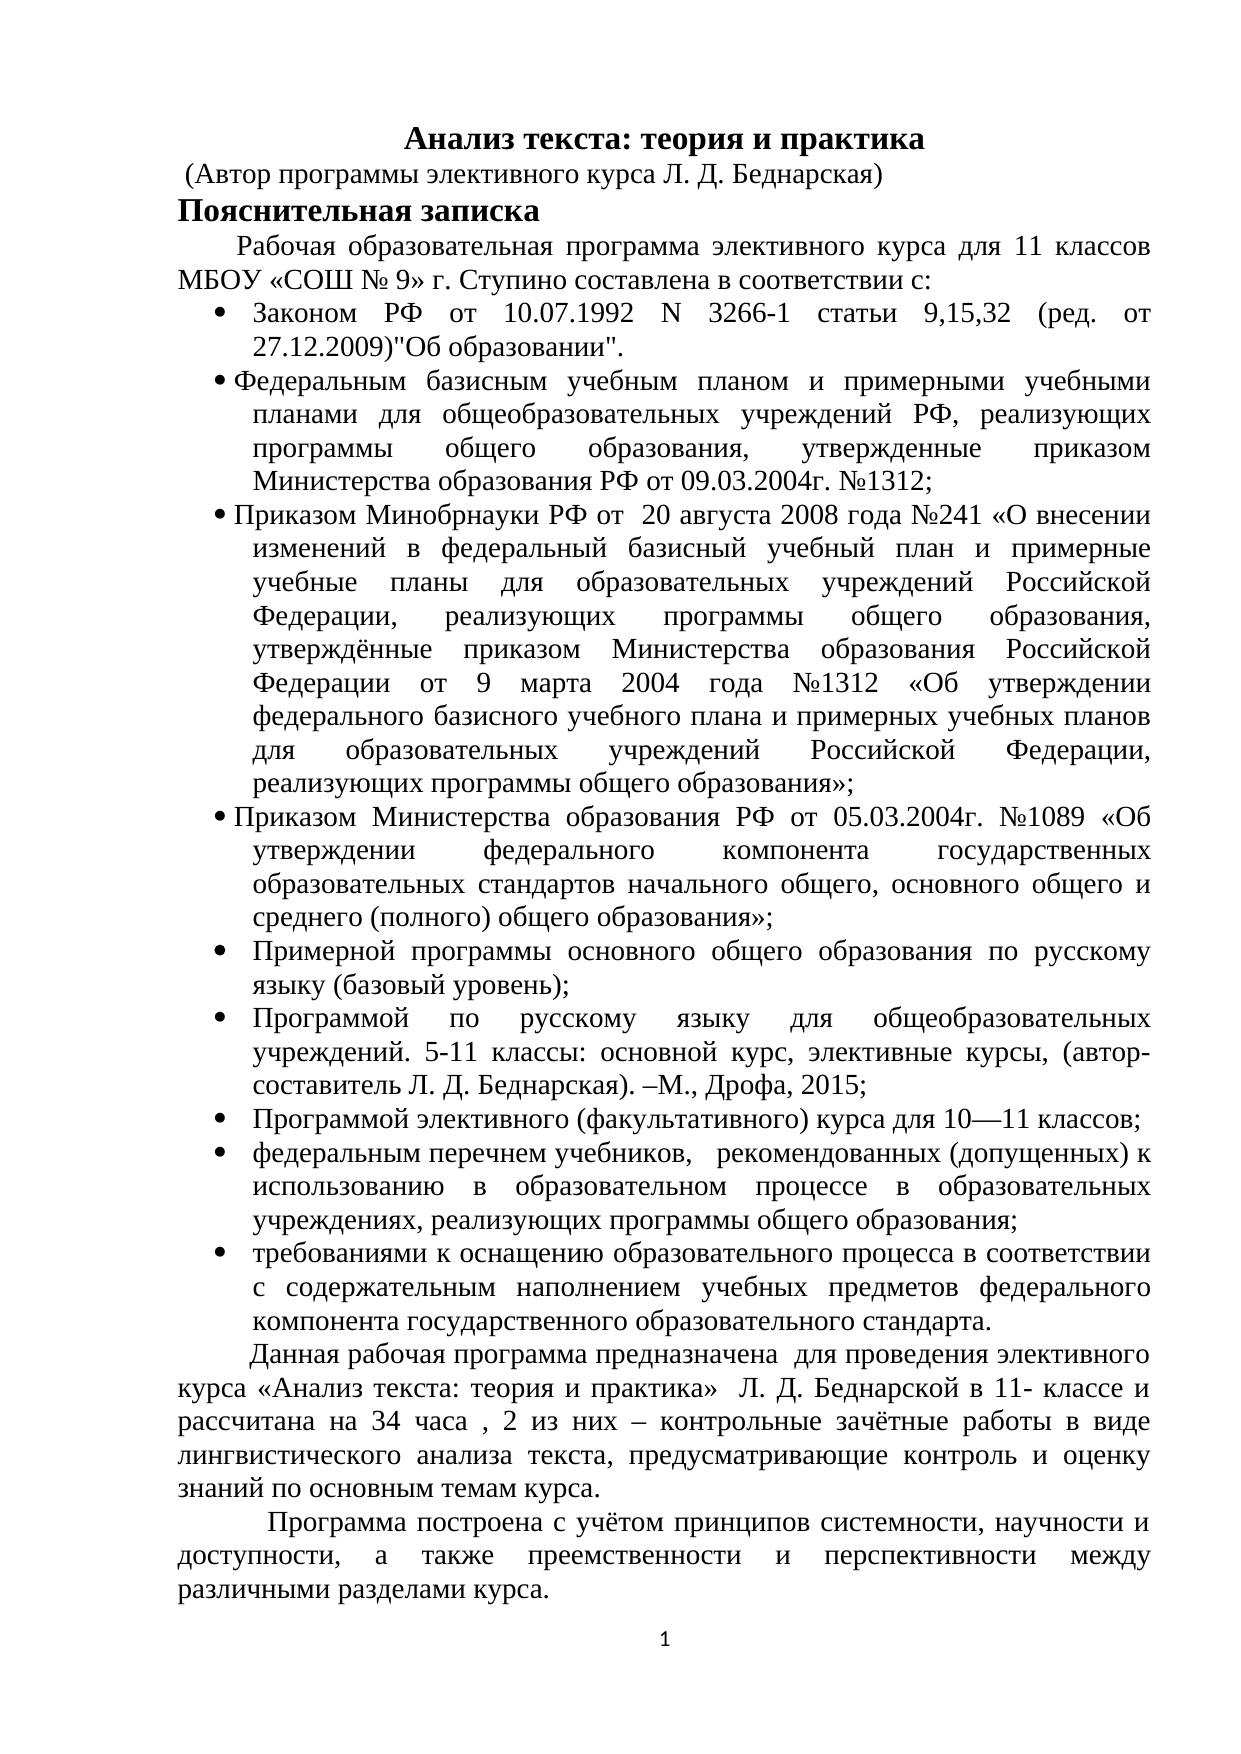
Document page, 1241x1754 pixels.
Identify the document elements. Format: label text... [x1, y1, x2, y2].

list Законом РФ от 10.07.1992 N 3266-1 статьи 9,15,32 (ред. от 27.12.2009)"Об образовании". [215, 295, 1152, 363]
list Программой по русскому языку для общеобразовательных учреждений. 5-11 классы: основной курс, элективные курсы, (автор-составитель Л. Д. Беднарская). –М., Дрофа, 2015; [215, 1000, 1152, 1101]
list Приказом Министерства образования РФ от 05.03.2004г. №1089 «Об утверждении федерального компонента государственных образовательных стандартов начального общего, основного общего и среднего (полного) общего образования»; [215, 799, 1152, 933]
text Программа построена с учётом принципов системности, научности и доступности, а также преемственности и перспективности между различными разделами курса. [177, 1504, 1152, 1604]
text Рабочая образовательная программа элективного курса для 11 классов МБОУ «СОШ № 9» г. Ступино составлена в соответствии с: [177, 228, 1152, 295]
text Анализ текста: теория и практика [177, 118, 1152, 156]
list Примерной программы основного общего образования по русскому языку (базовый уровень); [215, 933, 1152, 1000]
list требованиями к оснащению образовательного процесса в соответствии с содержательным наполнением учебных предметов федерального компонента государственного образовательного стандарта. [215, 1235, 1152, 1336]
list Приказом Минобрнауки РФ от 20 августа 2008 года №241 «О внесении изменений в федеральный базисный учебный план и примерные учебные планы для образовательных учреждений Российской Федерации, реализующих программы общего образования, утверждённые приказом Министерства образования Российской Федерации от 9 марта 2004 года №1312 «Об утверждении федерального базисного учебного плана и примерных учебных планов для образовательных учреждений Российской Федерации, реализующих программы общего образования»; [215, 497, 1152, 799]
list федеральным перечнем учебников, рекомендованных (допущенных) к использованию в образовательном процессе в образовательных учреждениях, реализующих программы общего образования; [215, 1135, 1152, 1235]
text (Автор программы элективного курса Л. Д. Беднарская) [177, 156, 1152, 190]
text Данная рабочая программа предназначена для проведения элективного курса «Анализ текста: теория и практика» Л. Д. Беднарской в 11- классе и рассчитана на 34 часа , 2 из них – контрольные зачётные работы в виде лингвистического анализа текста, предусматривающие контроль и оценку знаний по основным темам курса. [177, 1336, 1152, 1504]
text Пояснительная записка [177, 190, 1152, 228]
list Программой элективного (факультативного) курса для 10—11 классов; [215, 1101, 1152, 1135]
list Федеральным базисным учебным планом и примерными учебными планами для общеобразовательных учреждений РФ, реализующих программы общего образования, утвержденные приказом Министерства образования РФ от 09.03.2004г. №1312; [215, 363, 1152, 497]
